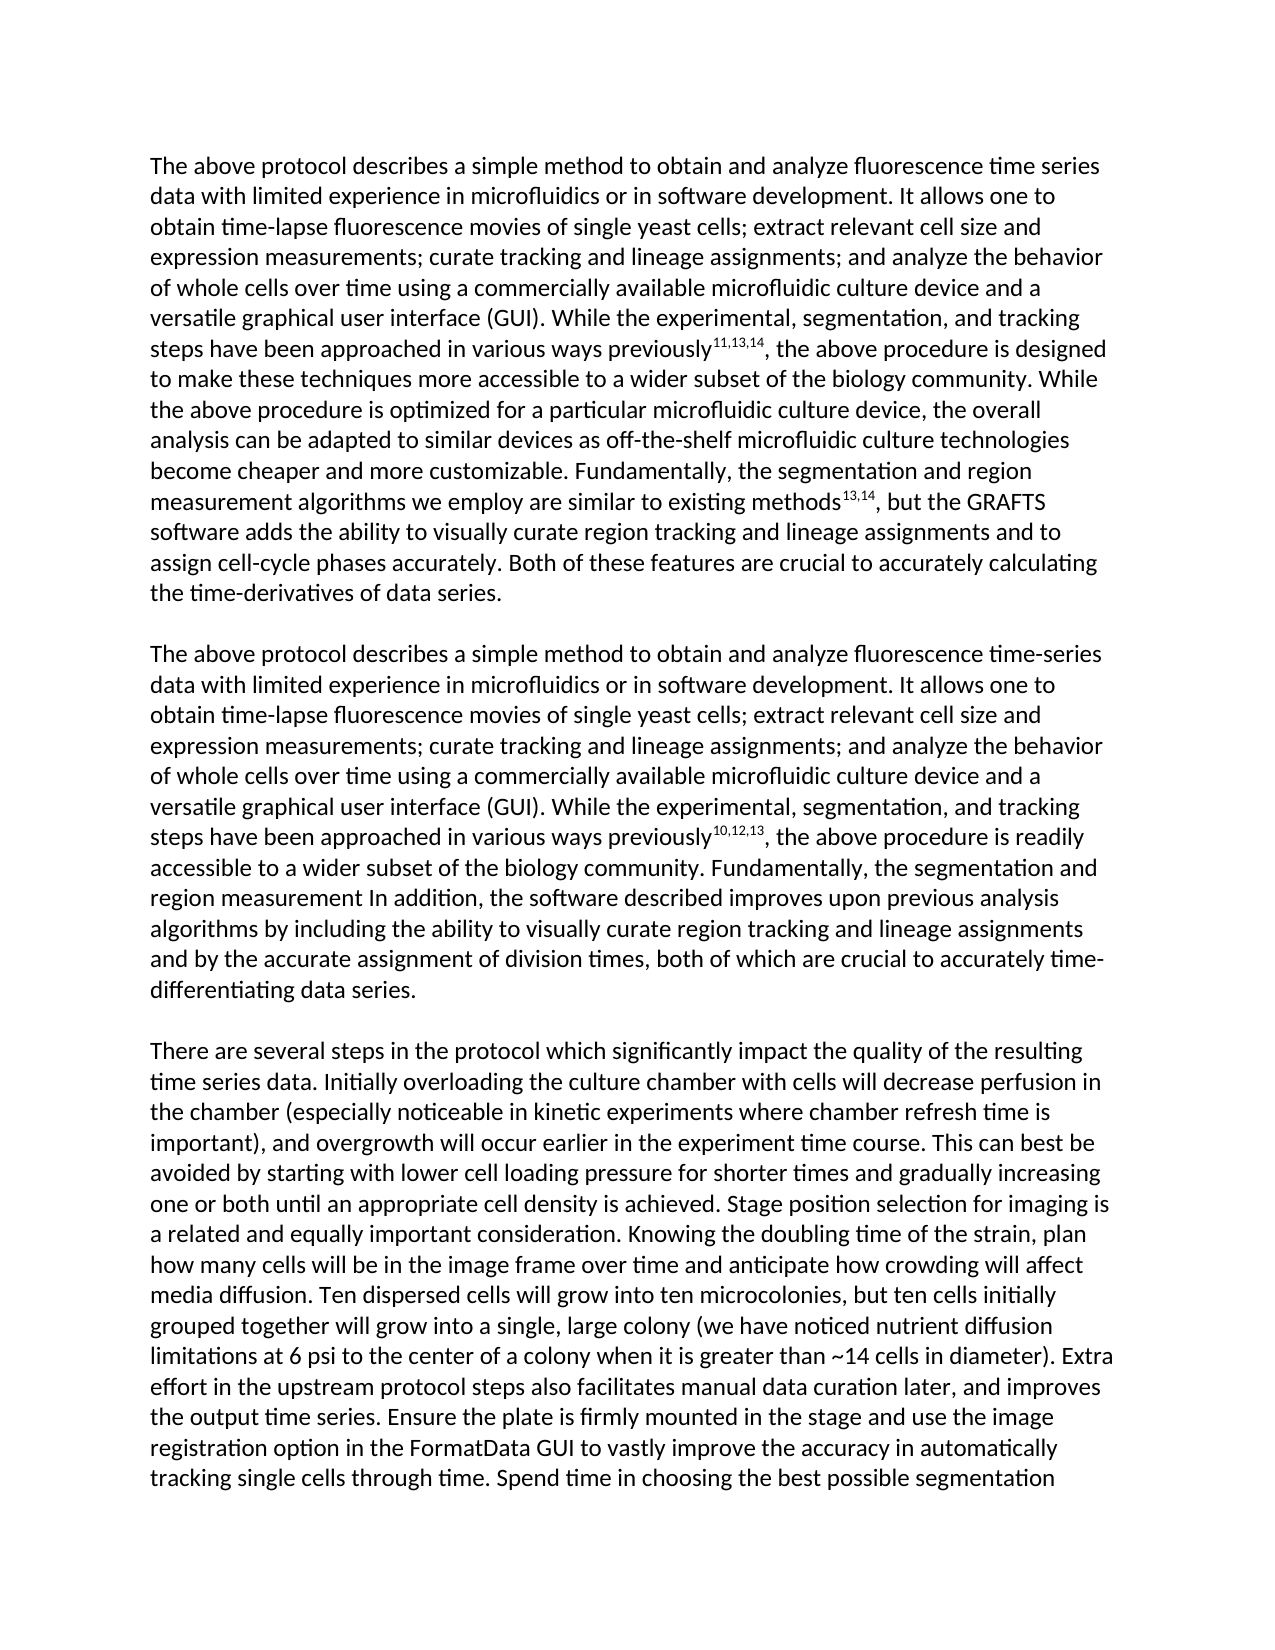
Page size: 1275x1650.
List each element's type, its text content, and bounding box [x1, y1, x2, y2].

text The above protocol describes a simple method to obtain and analyze fluorescence time series data with limited experience in microfluidics or in software development. It allows one to obtain time-lapse fluorescence movies of single yeast cells; extract relevant cell size and expression measurements; curate tracking and lineage assignments; and analyze the behavior of whole cells over time using a commercially available microfluidic culture device and a versatile graphical user interface (GUI). While the experimental, segmentation, and tracking steps have been approached in various ways previously11,13,14, the above procedure is designed to make these techniques more accessible to a wider subset of the biology community. While the above procedure is optimized for a particular microfluidic culture device, the overall analysis can be adapted to similar devices as off-the-shelf microfluidic culture technologies become cheaper and more customizable. Fundamentally, the segmentation and region measurement algorithms we employ are similar to existing methods13,14, but the GRAFTS software adds the ability to visually curate region tracking and lineage assignments and to assign cell-cycle phases accurately. Both of these features are crucial to accurately calculating the time-derivatives of data series. [150, 150, 1125, 608]
text The above protocol describes a simple method to obtain and analyze fluorescence time-series data with limited experience in microfluidics or in software development. It allows one to obtain time-lapse fluorescence movies of single yeast cells; extract relevant cell size and expression measurements; curate tracking and lineage assignments; and analyze the behavior of whole cells over time using a commercially available microfluidic culture device and a versatile graphical user interface (GUI). While the experimental, segmentation, and tracking steps have been approached in various ways previously10,12,13, the above procedure is readily accessible to a wider subset of the biology community. Fundamentally, the segmentation and region measurement In addition, the software described improves upon previous analysis algorithms by including the ability to visually curate region tracking and lineage assignments and by the accurate assignment of division times, both of which are crucial to accurately time-differentiating data series. [150, 638, 1125, 1004]
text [150, 1035, 1125, 1493]
